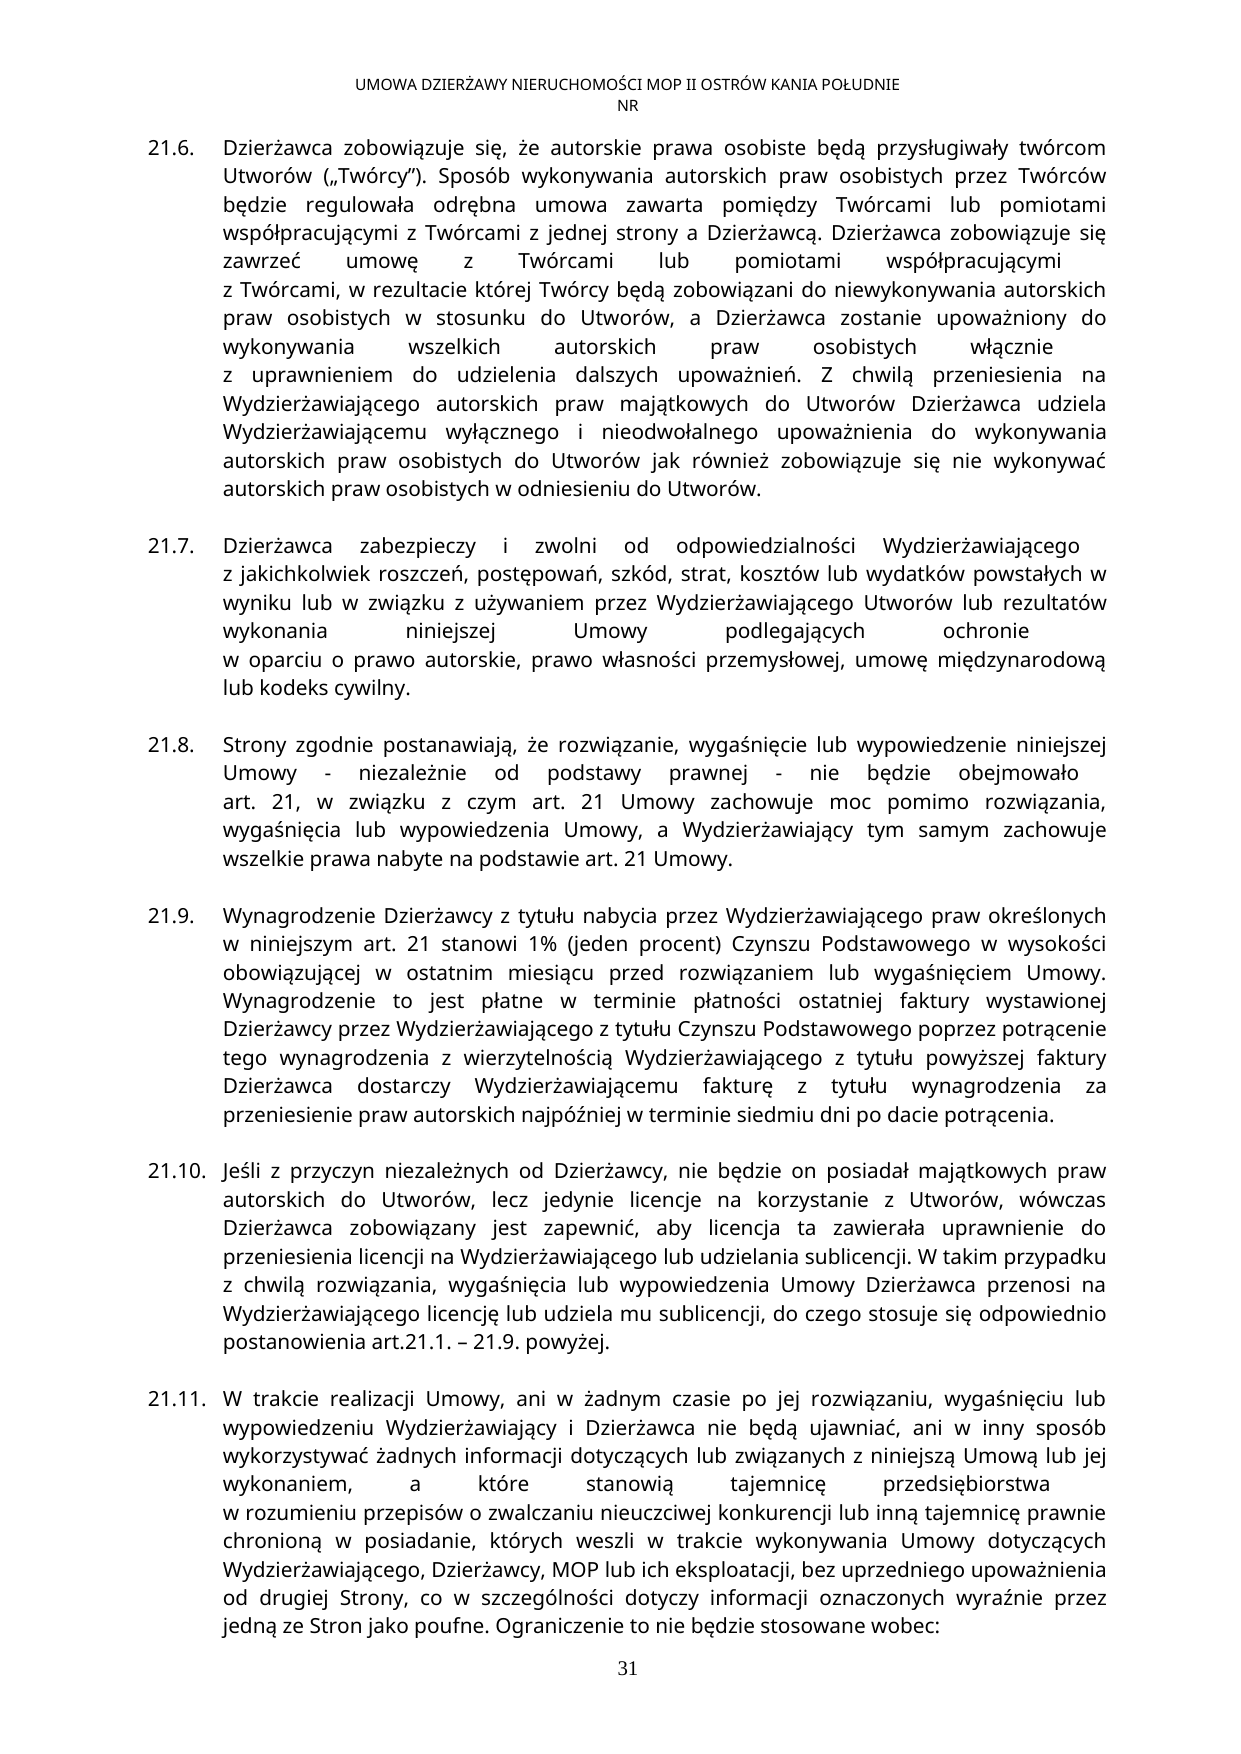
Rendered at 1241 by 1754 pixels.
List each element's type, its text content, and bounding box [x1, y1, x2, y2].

list Wynagrodzenie Dzierżawcy z tytułu nabycia przez Wydzierżawiającego praw określonych w niniejszym art. 21 stanowi 1% (jeden procent) Czynszu Podstawowego w wysokości obowiązującej w ostatnim miesiącu przed rozwiązaniem lub wygaśnięciem Umowy. Wynagrodzenie to jest płatne w terminie płatności ostatniej faktury wystawionej Dzierżawcy przez Wydzierżawiającego z tytułu Czynszu Podstawowego poprzez potrącenie tego wynagrodzenia z wierzytelnością Wydzierżawiającego z tytułu powyższej faktury Dzierżawca dostarczy Wydzierżawiającemu fakturę z tytułu wynagrodzenia za przeniesienie praw autorskich najpóźniej w terminie siedmiu dni po dacie potrącenia. [148, 901, 1107, 1128]
list Strony zgodnie postanawiają, że rozwiązanie, wygaśnięcie lub wypowiedzenie niniejszej Umowy - niezależnie od podstawy prawnej - nie będzie obejmowało art. 21, w związku z czym art. 21 Umowy zachowuje moc pomimo rozwiązania, wygaśnięcia lub wypowiedzenia Umowy, a Wydzierżawiający tym samym zachowuje wszelkie prawa nabyte na podstawie art. 21 Umowy. [148, 730, 1107, 872]
list Dzierżawca zabezpieczy i zwolni od odpowiedzialności Wydzierżawiającego z jakichkolwiek roszczeń, postępowań, szkód, strat, kosztów lub wydatków powstałych w wyniku lub w związku z używaniem przez Wydzierżawiającego Utworów lub rezultatów wykonania niniejszej Umowy podlegających ochronie w oparciu o prawo autorskie, prawo własności przemysłowej, umowę międzynarodową lub kodeks cywilny. [148, 531, 1107, 702]
list W trakcie realizacji Umowy, ani w żadnym czasie po jej rozwiązaniu, wygaśnięciu lub wypowiedzeniu Wydzierżawiający i Dzierżawca nie będą ujawniać, ani w inny sposób wykorzystywać żadnych informacji dotyczących lub związanych z niniejszą Umową lub jej wykonaniem, a które stanowią tajemnicę przedsiębiorstwa w rozumieniu przepisów o zwalczaniu nieuczciwej konkurencji lub inną tajemnicę prawnie chronioną w posiadanie, których weszli w trakcie wykonywania Umowy dotyczących Wydzierżawiającego, Dzierżawcy, MOP lub ich eksploatacji, bez uprzedniego upoważnienia od drugiej Strony, co w szczególności dotyczy informacji oznaczonych wyraźnie przez jedną ze Stron jako poufne. Ograniczenie to nie będzie stosowane wobec: [148, 1384, 1107, 1640]
list Dzierżawca zobowiązuje się, że autorskie prawa osobiste będą przysługiwały twórcom Utworów („Twórcy”). Sposób wykonywania autorskich praw osobistych przez Twórców będzie regulowała odrębna umowa zawarta pomiędzy Twórcami lub pomiotami współpracującymi z Twórcami z jednej strony a Dzierżawcą. Dzierżawca zobowiązuje się zawrzeć umowę z Twórcami lub pomiotami współpracującymi z Twórcami, w rezultacie której Twórcy będą zobowiązani do niewykonywania autorskich praw osobistych w stosunku do Utworów, a Dzierżawca zostanie upoważniony do wykonywania wszelkich autorskich praw osobistych włącznie z uprawnieniem do udzielenia dalszych upoważnień. Z chwilą przeniesienia na Wydzierżawiającego autorskich praw majątkowych do Utworów Dzierżawca udziela Wydzierżawiającemu wyłącznego i nieodwołalnego upoważnienia do wykonywania autorskich praw osobistych do Utworów jak również zobowiązuje się nie wykonywać autorskich praw osobistych w odniesieniu do Utworów. [148, 133, 1107, 503]
list Jeśli z przyczyn niezależnych od Dzierżawcy, nie będzie on posiadał majątkowych praw autorskich do Utworów, lecz jedynie licencje na korzystanie z Utworów, wówczas Dzierżawca zobowiązany jest zapewnić, aby licencja ta zawierała uprawnienie do przeniesienia licencji na Wydzierżawiającego lub udzielania sublicencji. W takim przypadku z chwilą rozwiązania, wygaśnięcia lub wypowiedzenia Umowy Dzierżawca przenosi na Wydzierżawiającego licencję lub udziela mu sublicencji, do czego stosuje się odpowiednio postanowienia art.21.1. – 21.9. powyżej. [148, 1157, 1107, 1356]
